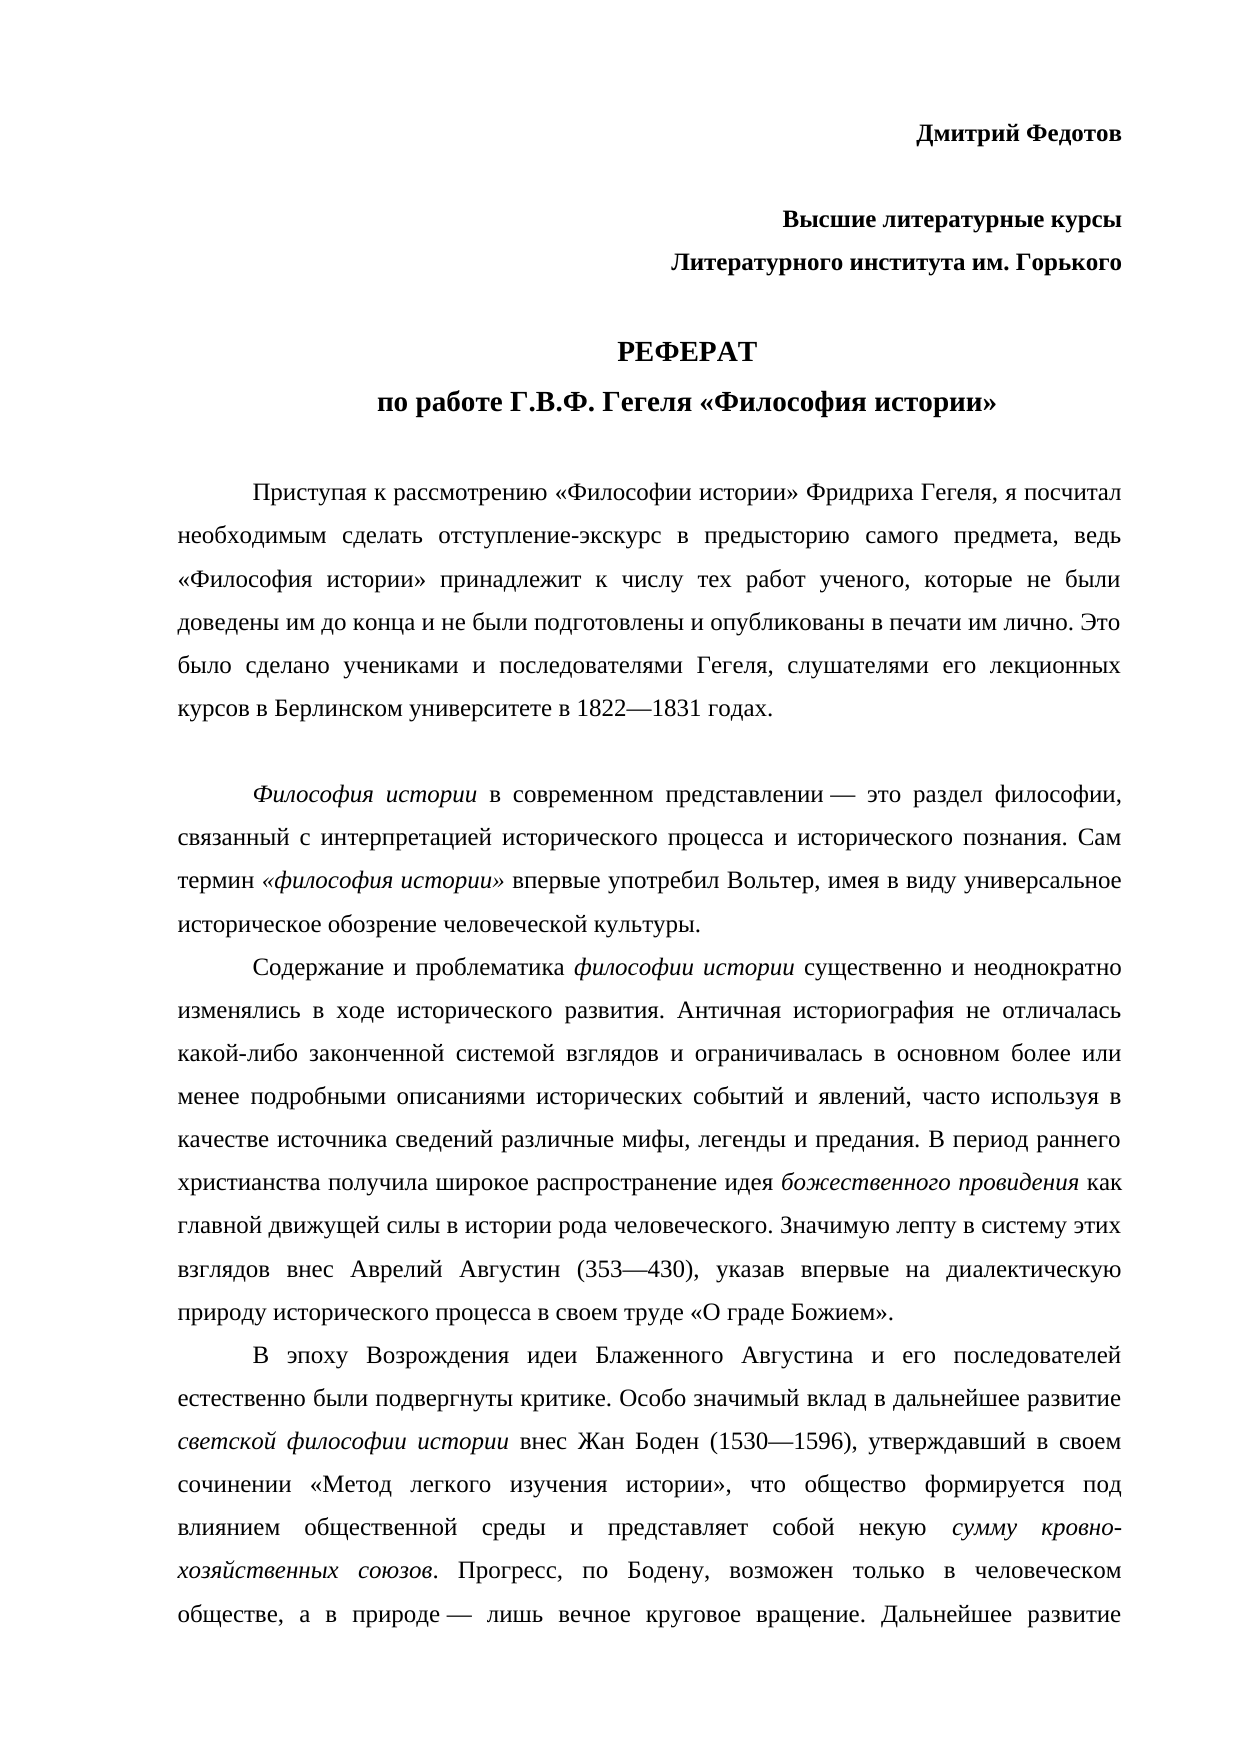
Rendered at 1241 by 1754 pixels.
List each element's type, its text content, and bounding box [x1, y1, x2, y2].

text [177, 1340, 1122, 1627]
text по работе Г.В.Ф. Гегеля «Философия истории» [177, 384, 1122, 418]
text Приступая к рассмотрению «Философии истории» Фридриха Гегеля, я посчитал необходимым сделать отступление-экскурс в предысторию самого предмета, ведь «Философия истории» принадлежит к числу тех работ ученого, которые не были доведены им до конца и не были подготовлены и опубликованы в печати им лично. Это было сделано учениками и последователями Гегеля, слушателями его лекционных курсов в Берлинском университете в 1822—1831 годах. [177, 477, 1122, 722]
text Реферат [177, 334, 1122, 367]
text Литературного института им. Горького [177, 247, 1122, 276]
text Философия истории в современном представлении — это раздел философии, связанный с интерпретацией исторического процесса и исторического познания. Сам термин «философия истории» впервые употребил Вольтер, имея в виду универсальное историческое обозрение человеческой культуры. [177, 779, 1122, 937]
text Дмитрий Федотов [177, 118, 1122, 147]
text Высшие литературные курсы [177, 204, 1122, 233]
text Содержание и проблематика философии истории существенно и неоднократно изменялись в ходе исторического развития. Античная историография не отличалась какой-либо законченной системой взглядов и ограничивалась в основном более или менее подробными описаниями исторических событий и явлений, часто используя в качестве источника сведений различные мифы, легенды и предания. В период раннего христианства получила широкое распространение идея божественного провидения как главной движущей силы в истории рода человеческого. Значимую лепту в систему этих взглядов внес Аврелий Августин (353—430), указав впервые на диалектическую природу исторического процесса в своем труде «О граде Божием». [177, 952, 1122, 1326]
